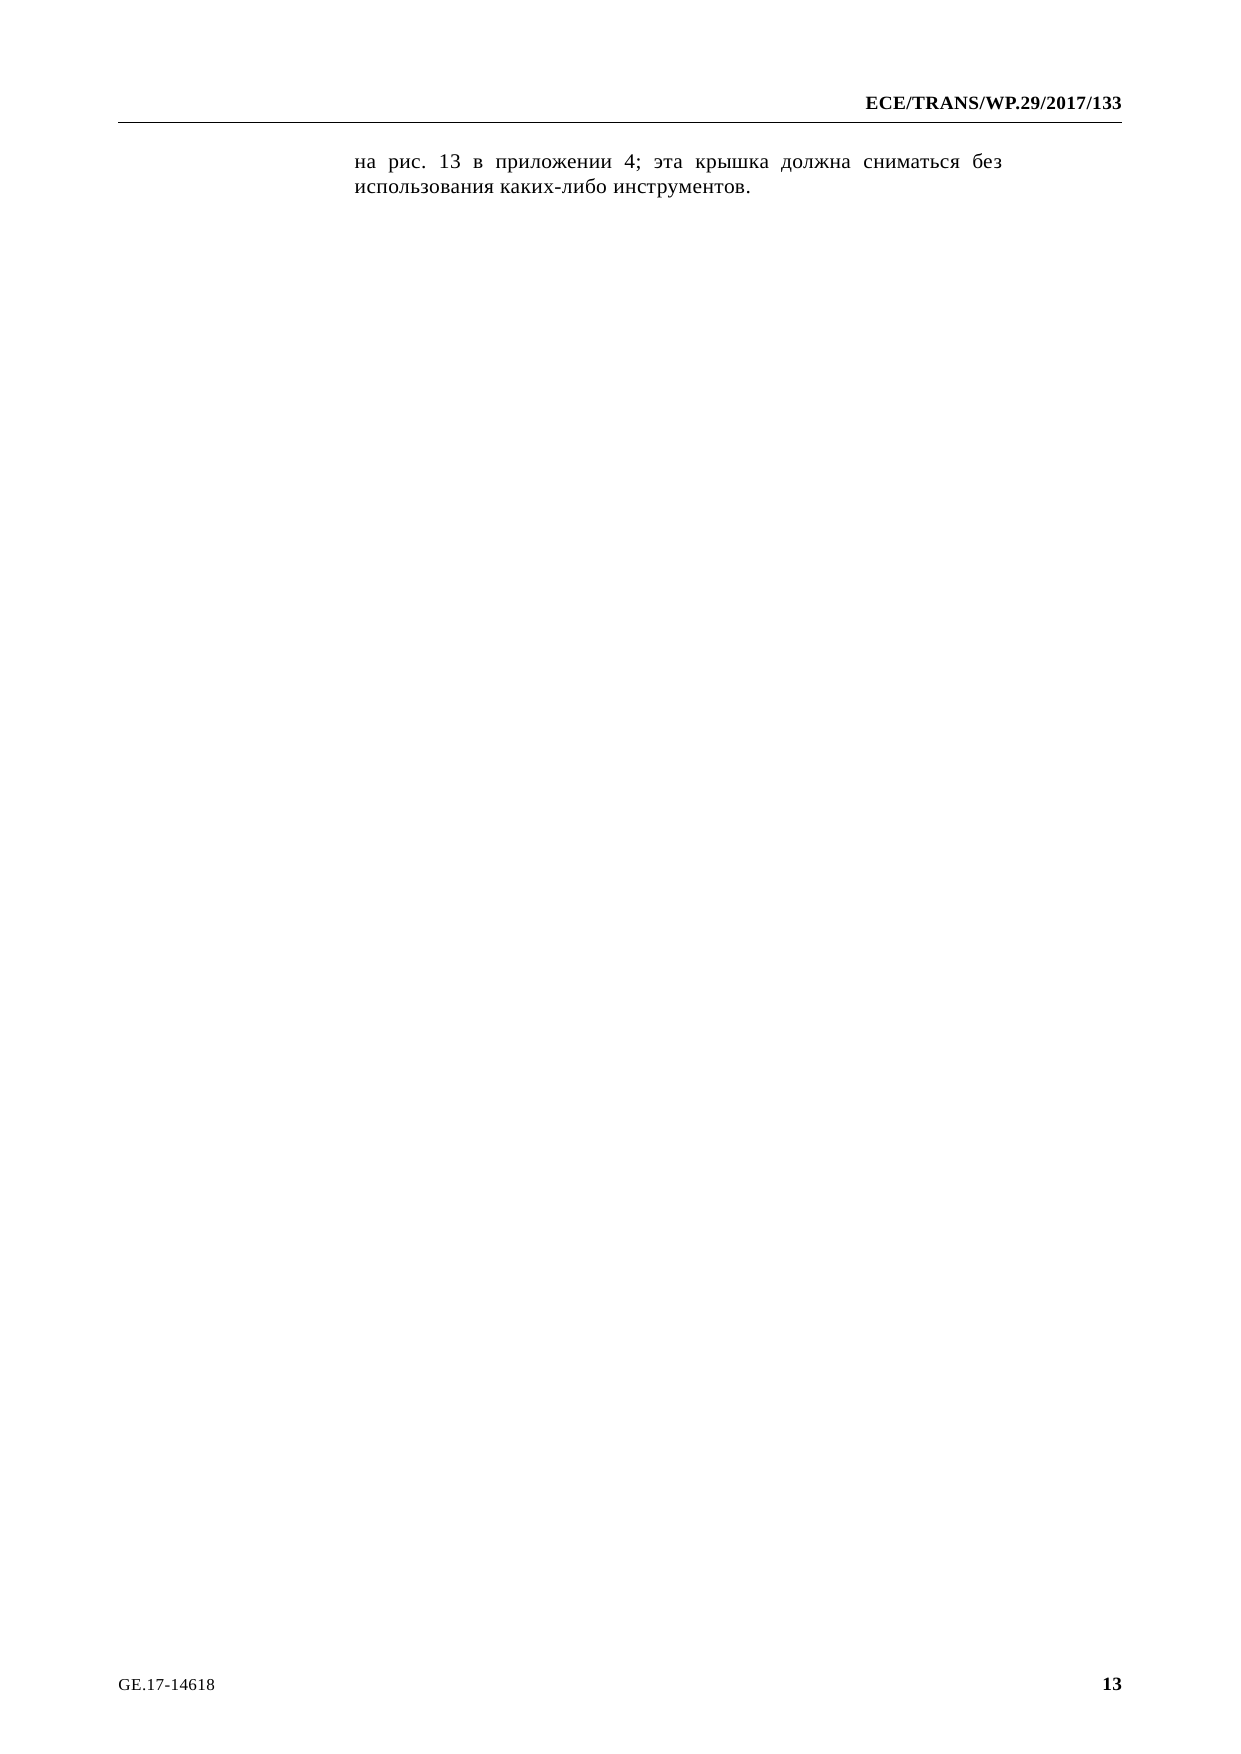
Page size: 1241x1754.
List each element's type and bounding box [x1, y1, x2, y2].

text [236, 148, 1004, 198]
